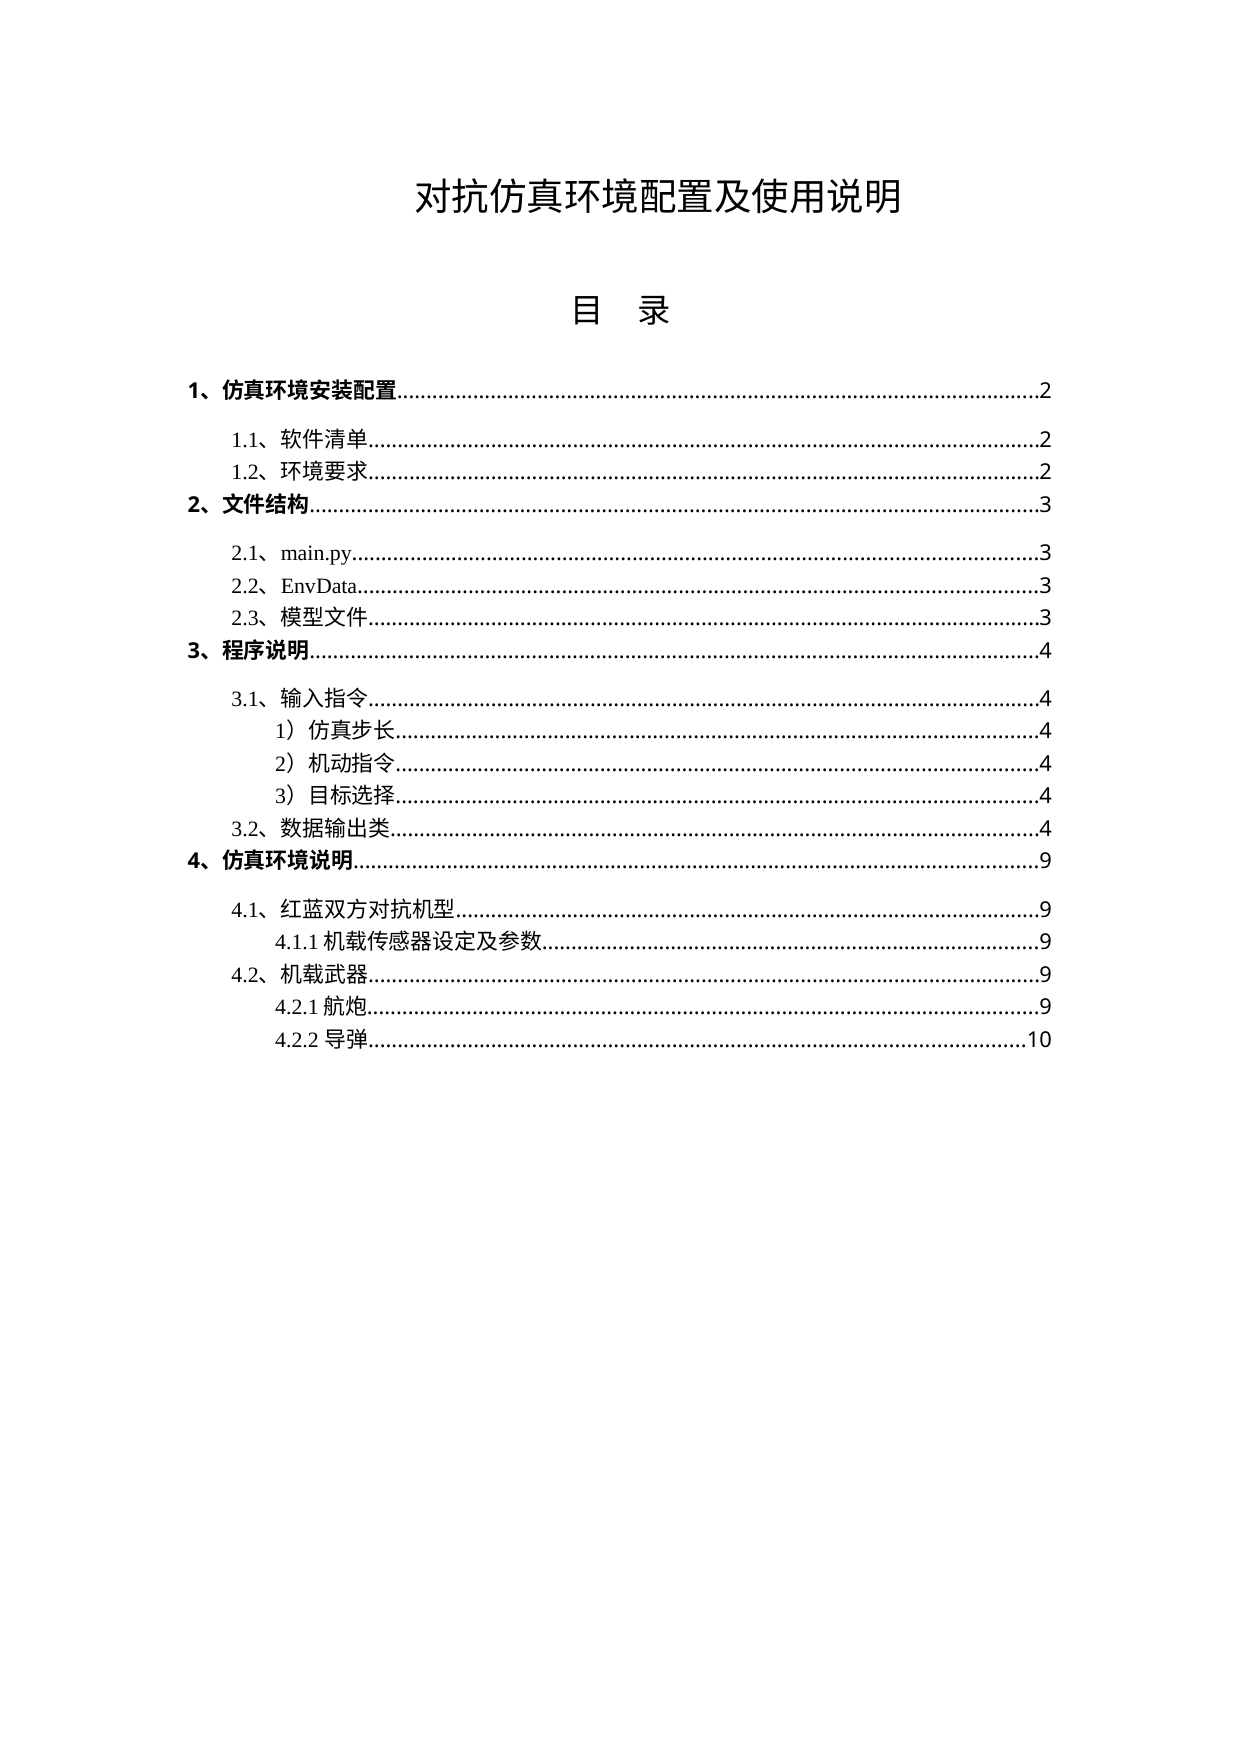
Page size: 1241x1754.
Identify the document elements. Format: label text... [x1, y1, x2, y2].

text 对抗仿真环境配置及使用说明 [187, 162, 1053, 227]
